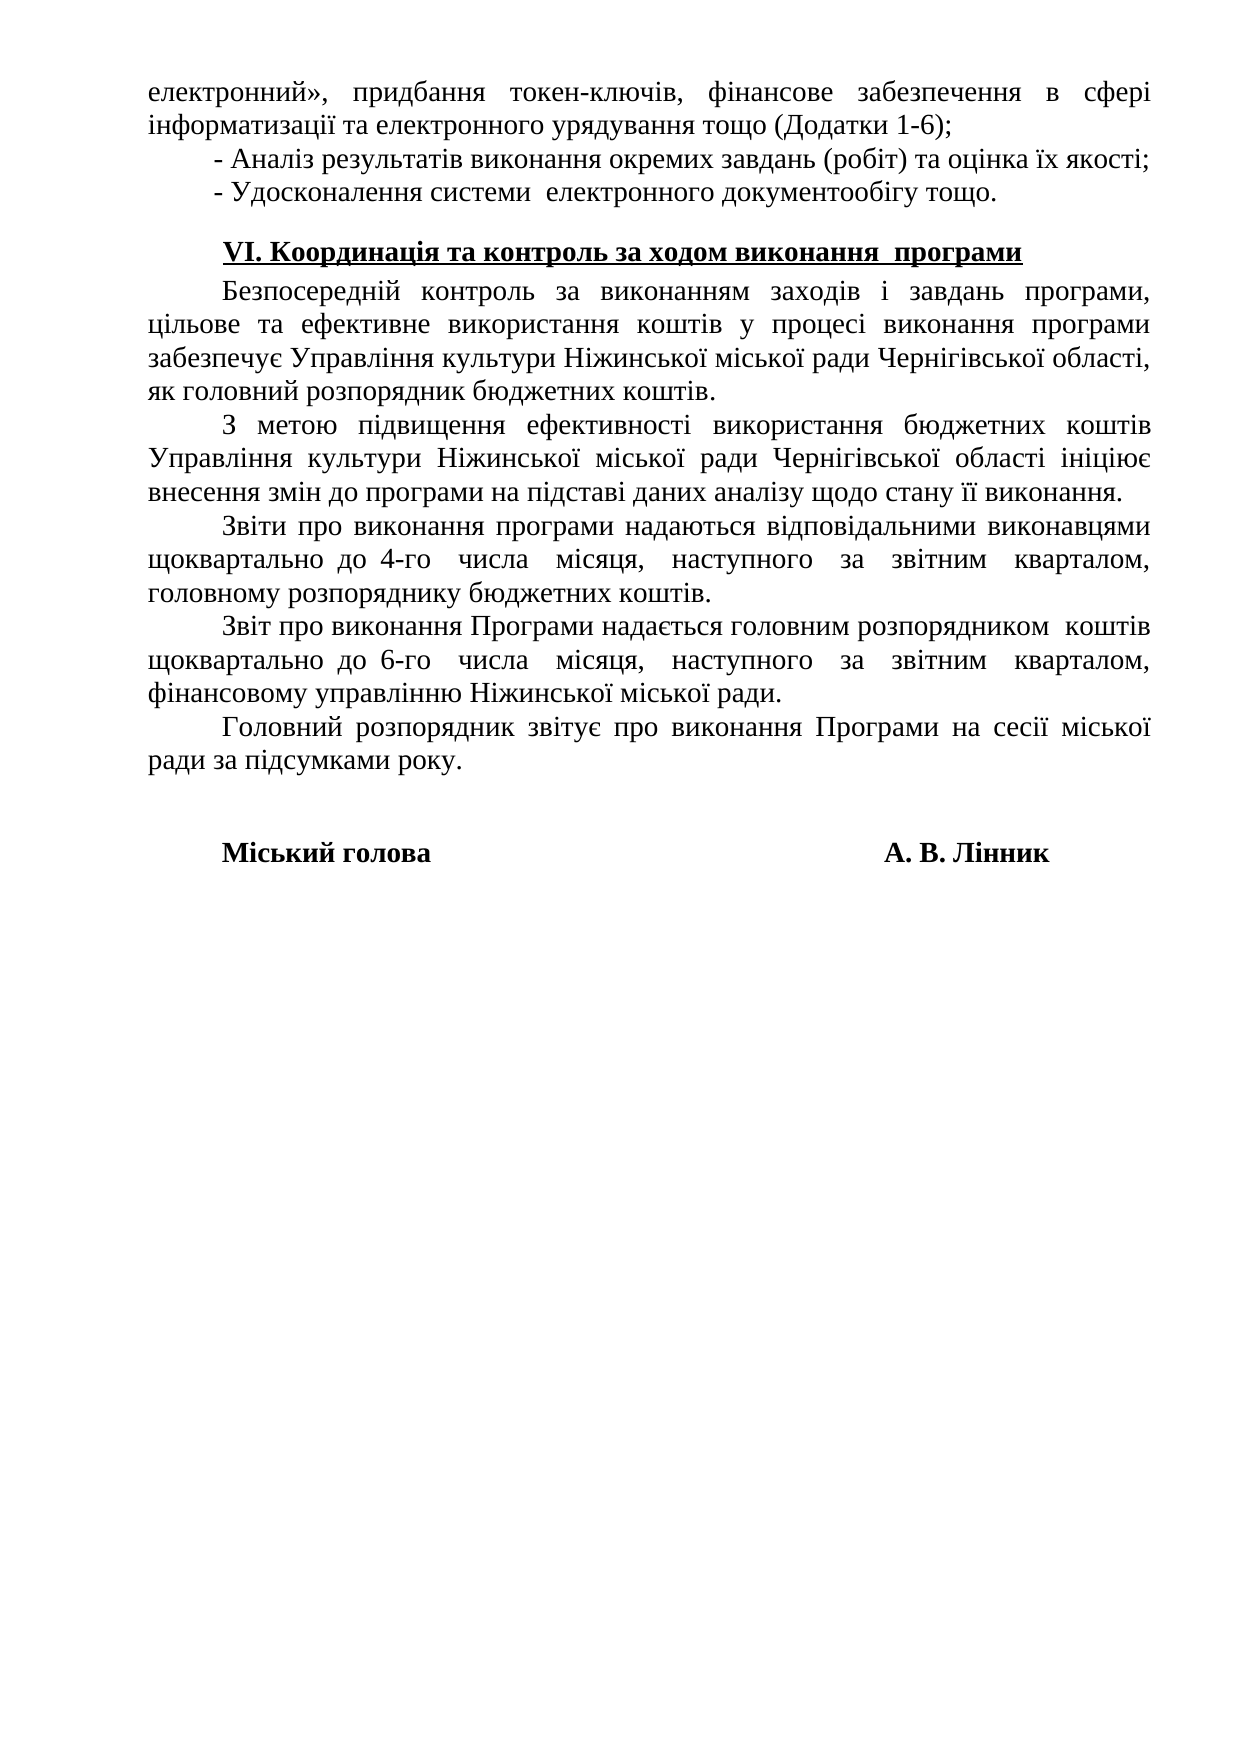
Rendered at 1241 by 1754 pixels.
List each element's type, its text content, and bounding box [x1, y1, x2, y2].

text Міський голова А. В. Лінник [148, 835, 1152, 869]
text Безпосередній контроль за виконанням заходів і завдань програми, цільове та ефективне використання коштів у процесі виконання програми забезпечує Управління культури Ніжинської міської ради Чернігівської області, як головний розпорядник бюджетних коштів. [148, 273, 1152, 407]
text З метою підвищення ефективності використання бюджетних коштів Управління культури Ніжинської міської ради Чернігівської області ініціює внесення змін до програми на підставі даних аналізу щодо стану її виконання. [148, 407, 1152, 508]
text VІ. Координація та контроль за ходом виконання програми [148, 234, 1152, 268]
text - Аналіз результатів виконання окремих завдань (робіт) та оцінка їх якості; [148, 141, 1152, 174]
text - Удосконалення системи електронного документообігу тощо. [148, 174, 1152, 208]
text Головний розпорядник звітує про виконання Програми на сесії міської ради за підсумками року. [148, 709, 1152, 776]
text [148, 74, 1152, 141]
text Звіт про виконання Програми надається головним розпорядником коштів щоквартально до 6-го числа місяця, наступного за звітним кварталом, фінансовому управлінню Ніжинської міської ради. [148, 608, 1152, 709]
text Звіти про виконання програми надаються відповідальними виконавцями щоквартально до 4-го числа місяця, наступного за звітним кварталом, головному розпоряднику бюджетних коштів. [148, 508, 1152, 608]
